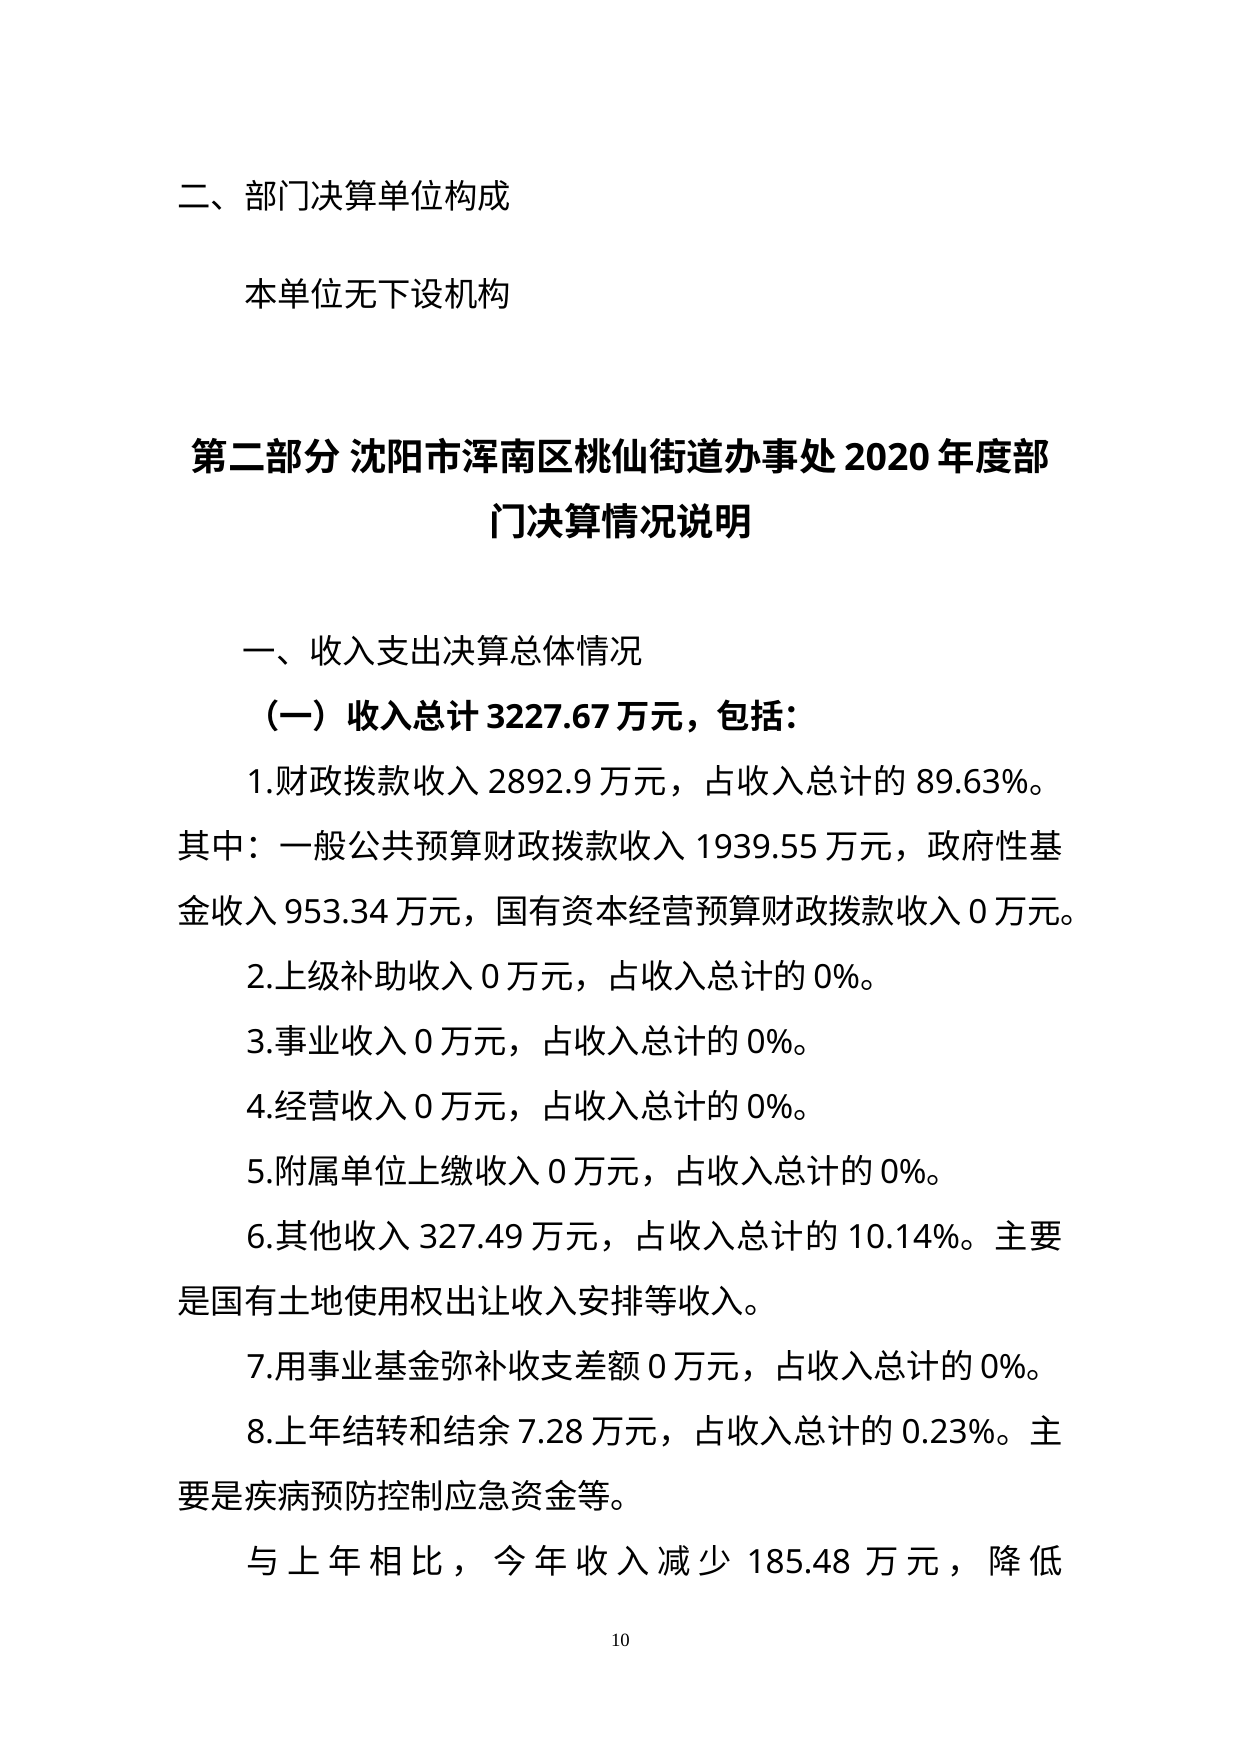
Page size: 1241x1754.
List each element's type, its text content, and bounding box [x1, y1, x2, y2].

text 3.事业收入0万元，占收入总计的0%。 [177, 1007, 1063, 1072]
text 8.上年结转和结余7.28万元，占收入总计的0.23%。主要是疾病预防控制应急资金等。 [177, 1397, 1063, 1527]
text 5.附属单位上缴收入0万元，占收入总计的0%。 [177, 1137, 1063, 1202]
text （一）收入总计3227.67万元，包括： [177, 682, 1063, 747]
text 一、收入支出决算总体情况 [177, 617, 1063, 682]
text 2.上级补助收入0万元，占收入总计的0%。 [177, 942, 1063, 1007]
text 第二部分 沈阳市浑南区桃仙街道办事处2020年度部门决算情况说明 [177, 422, 1063, 552]
text 7.用事业基金弥补收支差额0万元，占收入总计的0%。 [177, 1332, 1063, 1397]
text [177, 1527, 1063, 1592]
text 本单位无下设机构 [177, 259, 1063, 324]
list 二、部门决算单位构成 [177, 162, 1063, 227]
text 6.其他收入327.49万元，占收入总计的10.14%。主要是国有土地使用权出让收入安排等收入。 [177, 1202, 1063, 1332]
text 4.经营收入0万元，占收入总计的0%。 [177, 1072, 1063, 1137]
text 1.财政拨款收入2892.9万元，占收入总计的89.63%。其中：一般公共预算财政拨款收入1939.55万元，政府性基金收入953.34万元，国有资本经营预算财政拨款收入0万元。 [177, 747, 1063, 942]
